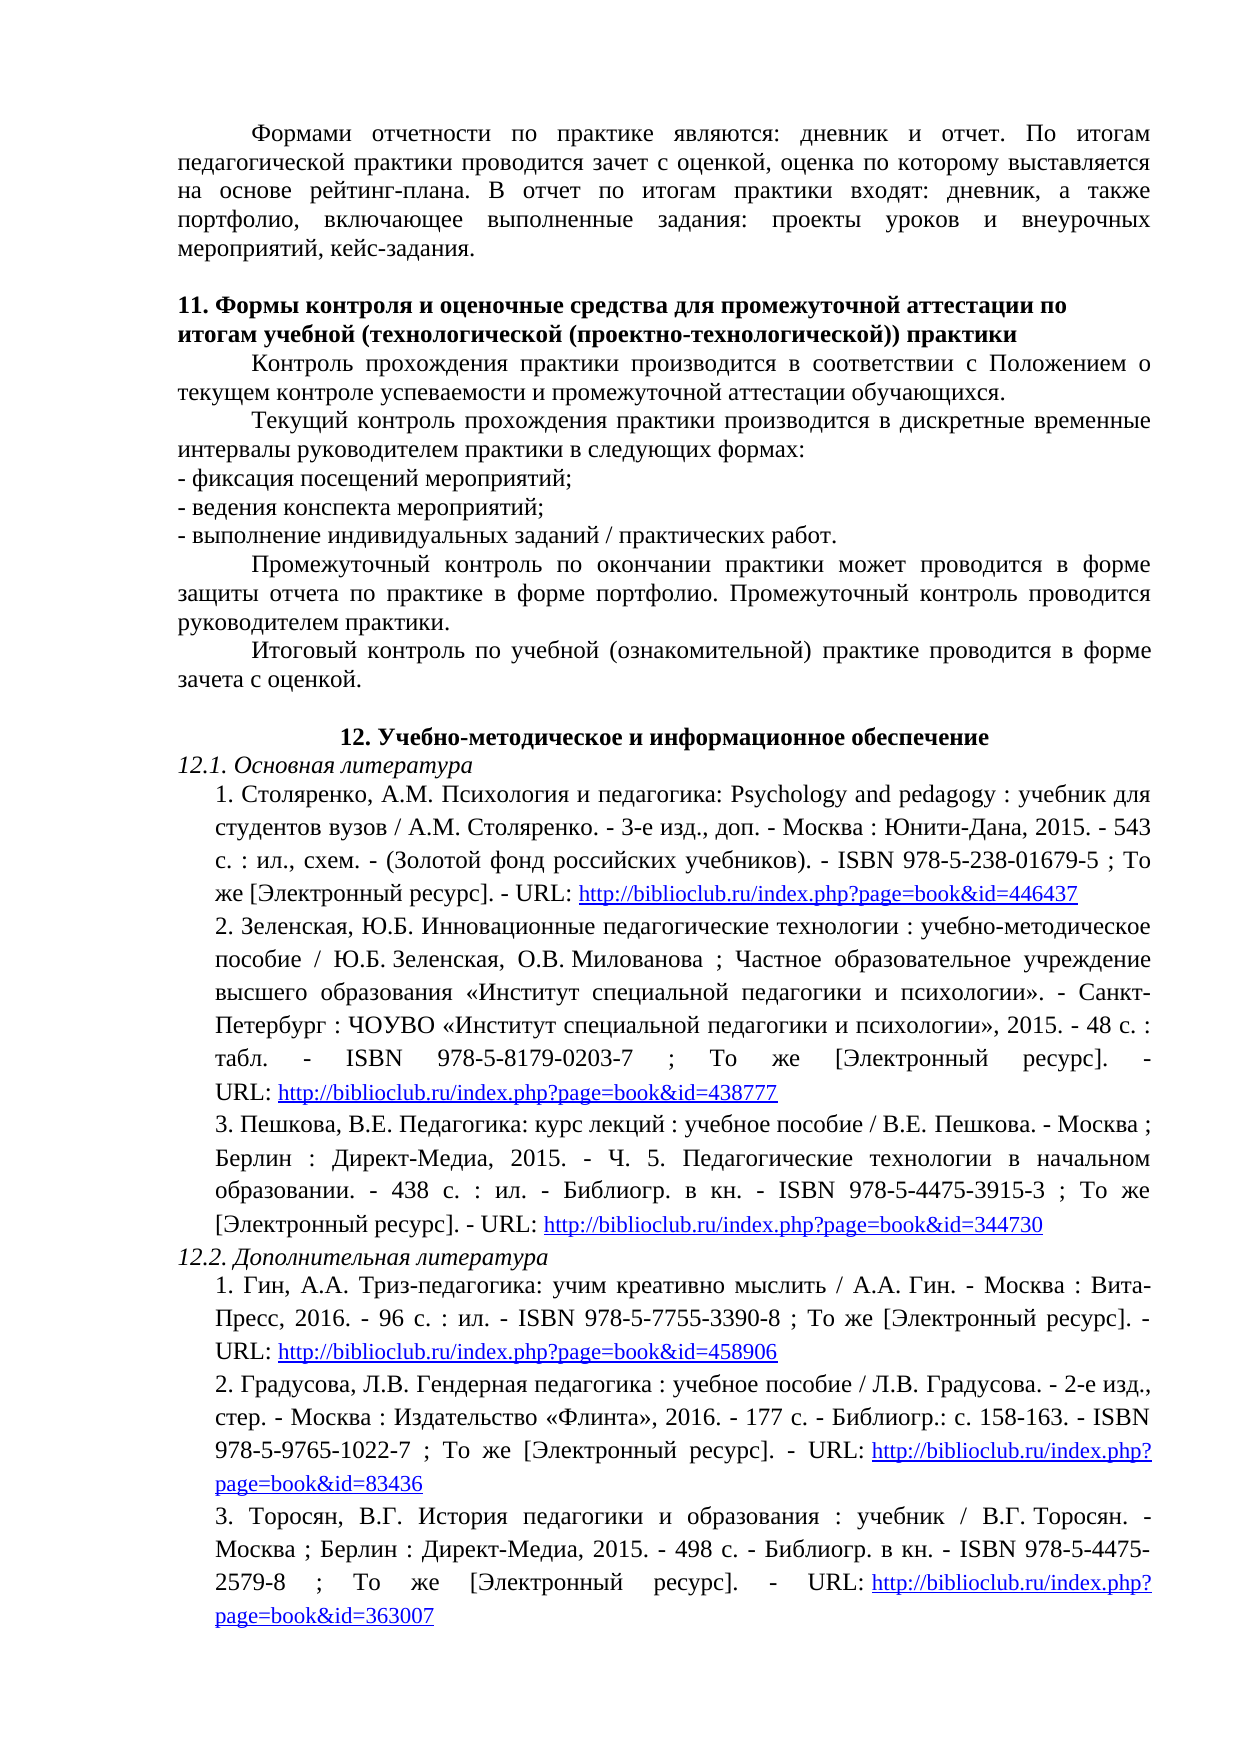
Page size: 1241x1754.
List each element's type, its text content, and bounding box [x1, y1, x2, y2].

text Формами отчетности по практике являются: дневник и отчет. По итогам педагогической практики проводится зачет с оценкой, оценка по которому выставляется на основе рейтинг-плана. В отчет по итогам практики входят: дневник, а также портфолио, включающее выполненные задания: проекты уроков и внеурочных мероприятий, кейс-задания. [177, 118, 1152, 262]
text 12.2. Дополнительная литература [177, 1242, 1152, 1270]
text 12.1. Основная литература [177, 751, 1152, 779]
text 11. Формы контроля и оценочные средства для промежуточной аттестации по итогам учебной (технологической (проектно-технологической)) практики [177, 291, 1152, 348]
text 12. Учебно-методическое и информационное обеспечение [177, 722, 1152, 751]
text Промежуточный контроль по окончании практики может проводится в форме защиты отчета по практике в форме портфолио. Промежуточный контроль проводится руководителем практики. [177, 549, 1152, 636]
text 3. Пешкова, В.Е. Педагогика: курс лекций : учебное пособие / В.Е. Пешкова. - Москва ; Берлин : Директ-Медиа, 2015. - Ч. 5. Педагогические технологии в начальном образовании. - 438 с. : ил. - Библиогр. в кн. - ISBN 978-5-4475-3915-3 ; То же [Электронный ресурс]. - URL: http://biblioclub.ru/index.php?page=book&id=344730 [215, 1109, 1152, 1237]
text Контроль прохождения практики производится в соответствии с Положением о текущем контроле успеваемости и промежуточной аттестации обучающихся. [177, 348, 1152, 406]
text - ведения конспекта мероприятий; [177, 492, 1152, 521]
text 3. Торосян, В.Г. История педагогики и образования : учебник / В.Г. Торосян. - Москва ; Берлин : Директ-Медиа, 2015. - 498 с. - Библиогр. в кн. - ISBN 978-5-4475-2579-8 ; То же [Электронный ресурс]. - URL: http://biblioclub.ru/index.php?page=book&id=363007 [215, 1501, 1152, 1628]
text Итоговый контроль по учебной (ознакомительной) практике проводится в форме зачета с оценкой. [177, 636, 1152, 693]
text Текущий контроль прохождения практики производится в дискретные временные интервалы руководителем практики в следующих формах: [177, 406, 1152, 463]
text 2. Зеленская, Ю.Б. Инновационные педагогические технологии : учебно-методическое пособие / Ю.Б. Зеленская, О.В. Милованова ; Частное образовательное учреждение высшего образования «Институт специальной педагогики и психологии». - Санкт-Петербург : ЧОУВО «Институт специальной педагогики и психологии», 2015. - 48 с. : табл. - ISBN 978-5-8179-0203-7 ; То же [Электронный ресурс]. - URL: http://biblioclub.ru/index.php?page=book&id=438777 [215, 911, 1152, 1105]
text - выполнение индивидуальных заданий / практических работ. [177, 521, 1152, 549]
text 2. Градусова, Л.В. Гендерная педагогика : учебное пособие / Л.В. Градусова. - 2-е изд., стер. - Москва : Издательство «Флинта», 2016. - 177 с. - Библиогр.: с. 158-163. - ISBN 978-5-9765-1022-7 ; То же [Электронный ресурс]. - URL: http://biblioclub.ru/index.php?page=book&id=83436 [215, 1369, 1152, 1497]
text 1. Гин, А.А. Триз-педагогика: учим креативно мыслить / А.А. Гин. - Москва : Вита-Пресс, 2016. - 96 с. : ил. - ISBN 978-5-7755-3390-8 ; То же [Электронный ресурс]. - URL: http://biblioclub.ru/index.php?page=book&id=458906 [215, 1270, 1152, 1365]
text 1. Столяренко, А.М. Психология и педагогика: Psychology and pedagogy : учебник для студентов вузов / А.М. Столяренко. - 3-е изд., доп. - Москва : Юнити-Дана, 2015. - 543 с. : ил., схем. - (Золотой фонд российских учебников). - ISBN 978-5-238-01679-5 ; То же [Электронный ресурс]. - URL: http://biblioclub.ru/index.php?page=book&id=446437 [215, 779, 1152, 907]
text - фиксация посещений мероприятий; [177, 463, 1152, 492]
